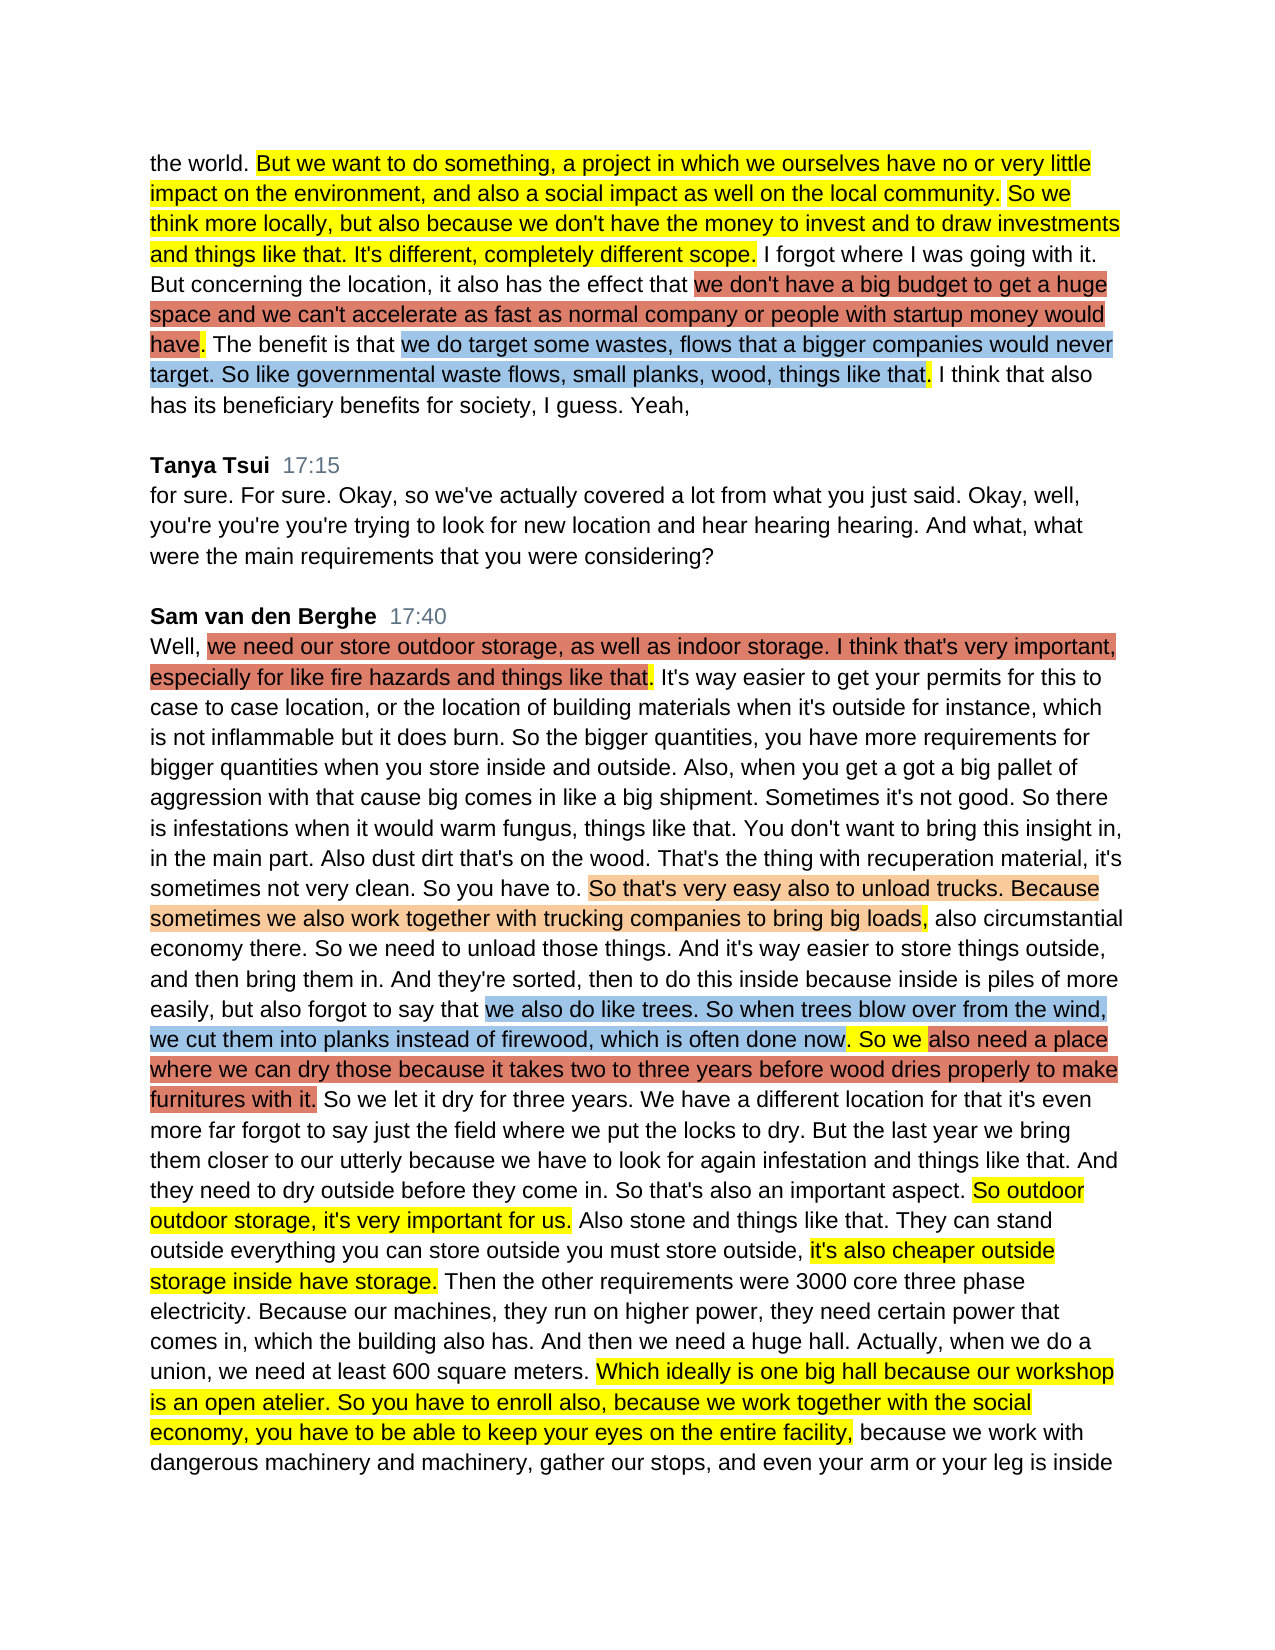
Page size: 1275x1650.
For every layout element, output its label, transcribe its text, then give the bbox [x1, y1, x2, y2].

text Tanya Tsui 17:15 [150, 452, 1125, 478]
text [150, 633, 1125, 1475]
text for sure. For sure. Okay, so we've actually covered a lot from what you just said. Okay, well, you're you're you're trying to look for new location and hear hearing hearing. And what, what were the main requirements that you were considering? [150, 482, 1125, 569]
text Sam van den Berghe 17:40 [150, 603, 1125, 629]
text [150, 150, 1125, 418]
